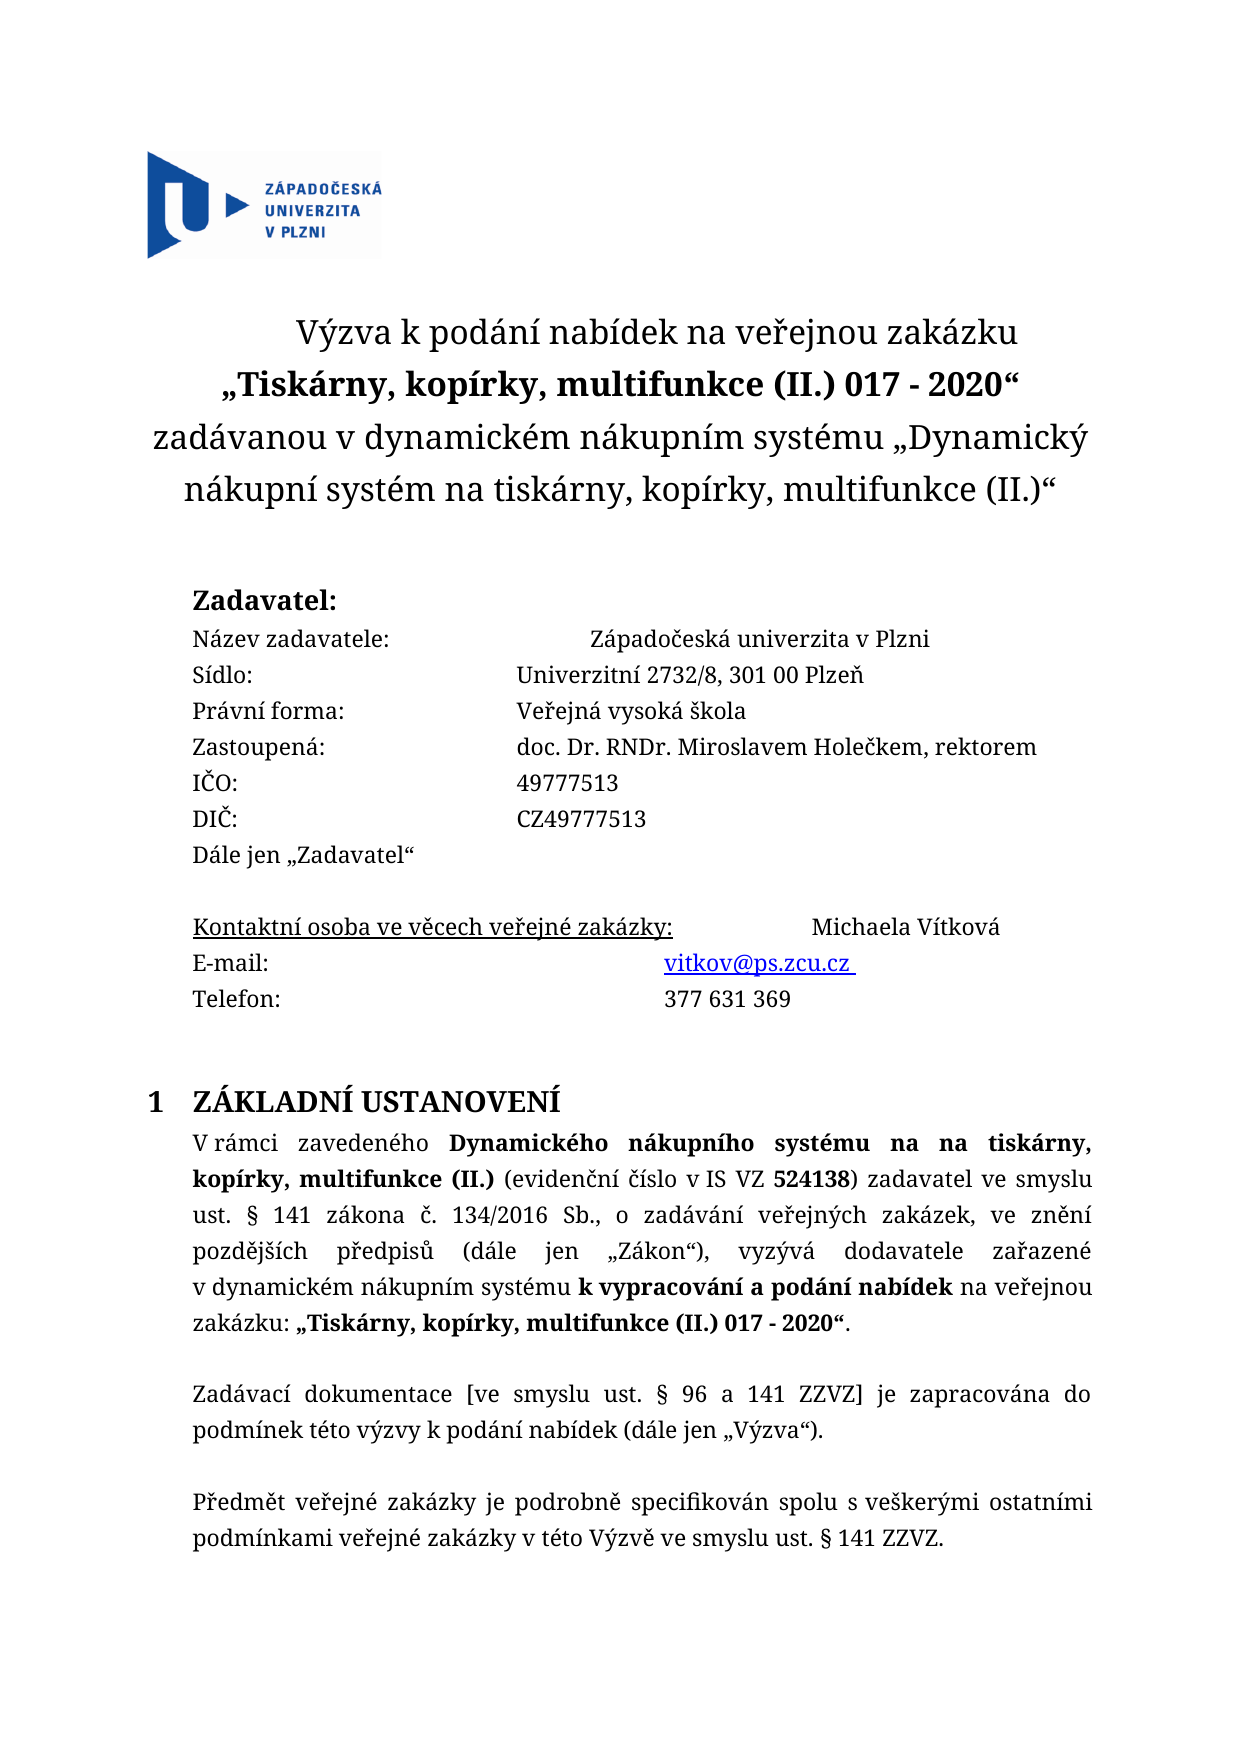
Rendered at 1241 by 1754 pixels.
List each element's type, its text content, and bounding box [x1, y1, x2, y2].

text Sídlo: Univerzitní 2732/8, 301 00 Plzeň [148, 659, 1093, 691]
subtitle ZÁKLADNÍ USTANOVENÍ [148, 1081, 1093, 1121]
text E-mail: vitkov@ps.zcu.cz [148, 947, 1093, 978]
text Zastoupená: doc. Dr. RNDr. Miroslavem Holečkem, rektorem [192, 731, 1093, 762]
text DIČ: CZ49777513 [148, 803, 1093, 834]
text V rámci zavedeného Dynamického nákupního systému na na tiskárny, kopírky, multifunkce (II.) (evidenční číslo v IS VZ 524138) zadavatel ve smyslu ust. § 141 zákona č. 134/2016 Sb., o zadávání veřejných zakázek, ve znění pozdějších předpisů (dále jen „Zákon“), vyzývá dodavatele zařazené v dynamickém nákupním systému k vypracování a podání nabídek na veřejnou zakázku: „Tiskárny, kopírky, multifunkce (II.) 017 - 2020“. [192, 1127, 1093, 1338]
text Právní forma: Veřejná vysoká škola [148, 695, 1093, 727]
text Předmět veřejné zakázky je podrobně specifikován spolu s veškerými ostatními podmínkami veřejné zakázky v této Výzvě ve smyslu ust. § 141 ZZVZ. [192, 1486, 1093, 1553]
text Zadavatel: [192, 581, 1093, 618]
text Zadávací dokumentace [ve smyslu ust. § 96 a 141 ZZVZ] je zapracována do podmínek této výzvy k podání nabídek (dále jen „Výzva“). [192, 1378, 1093, 1446]
text Kontaktní osoba ve věcech veřejné zakázky: Michaela Vítková [148, 911, 1093, 942]
text Dále jen „Zadavatel“ [148, 839, 1093, 870]
text Název zadavatele: Západočeská univerzita v Plzni [148, 623, 1093, 655]
text Telefon: 377 631 369 [148, 983, 1093, 1014]
text Výzva k podání nabídek na veřejnou zakázku „Tiskárny, kopírky, multifunkce (II.) 017 - 2020“ zadávanou v dynamickém nákupním systému „Dynamický nákupní systém na tiskárny, kopírky, multifunkce (II.)“ [148, 309, 1093, 511]
text IČO: 49777513 [148, 767, 1093, 798]
picture [147, 151, 382, 259]
